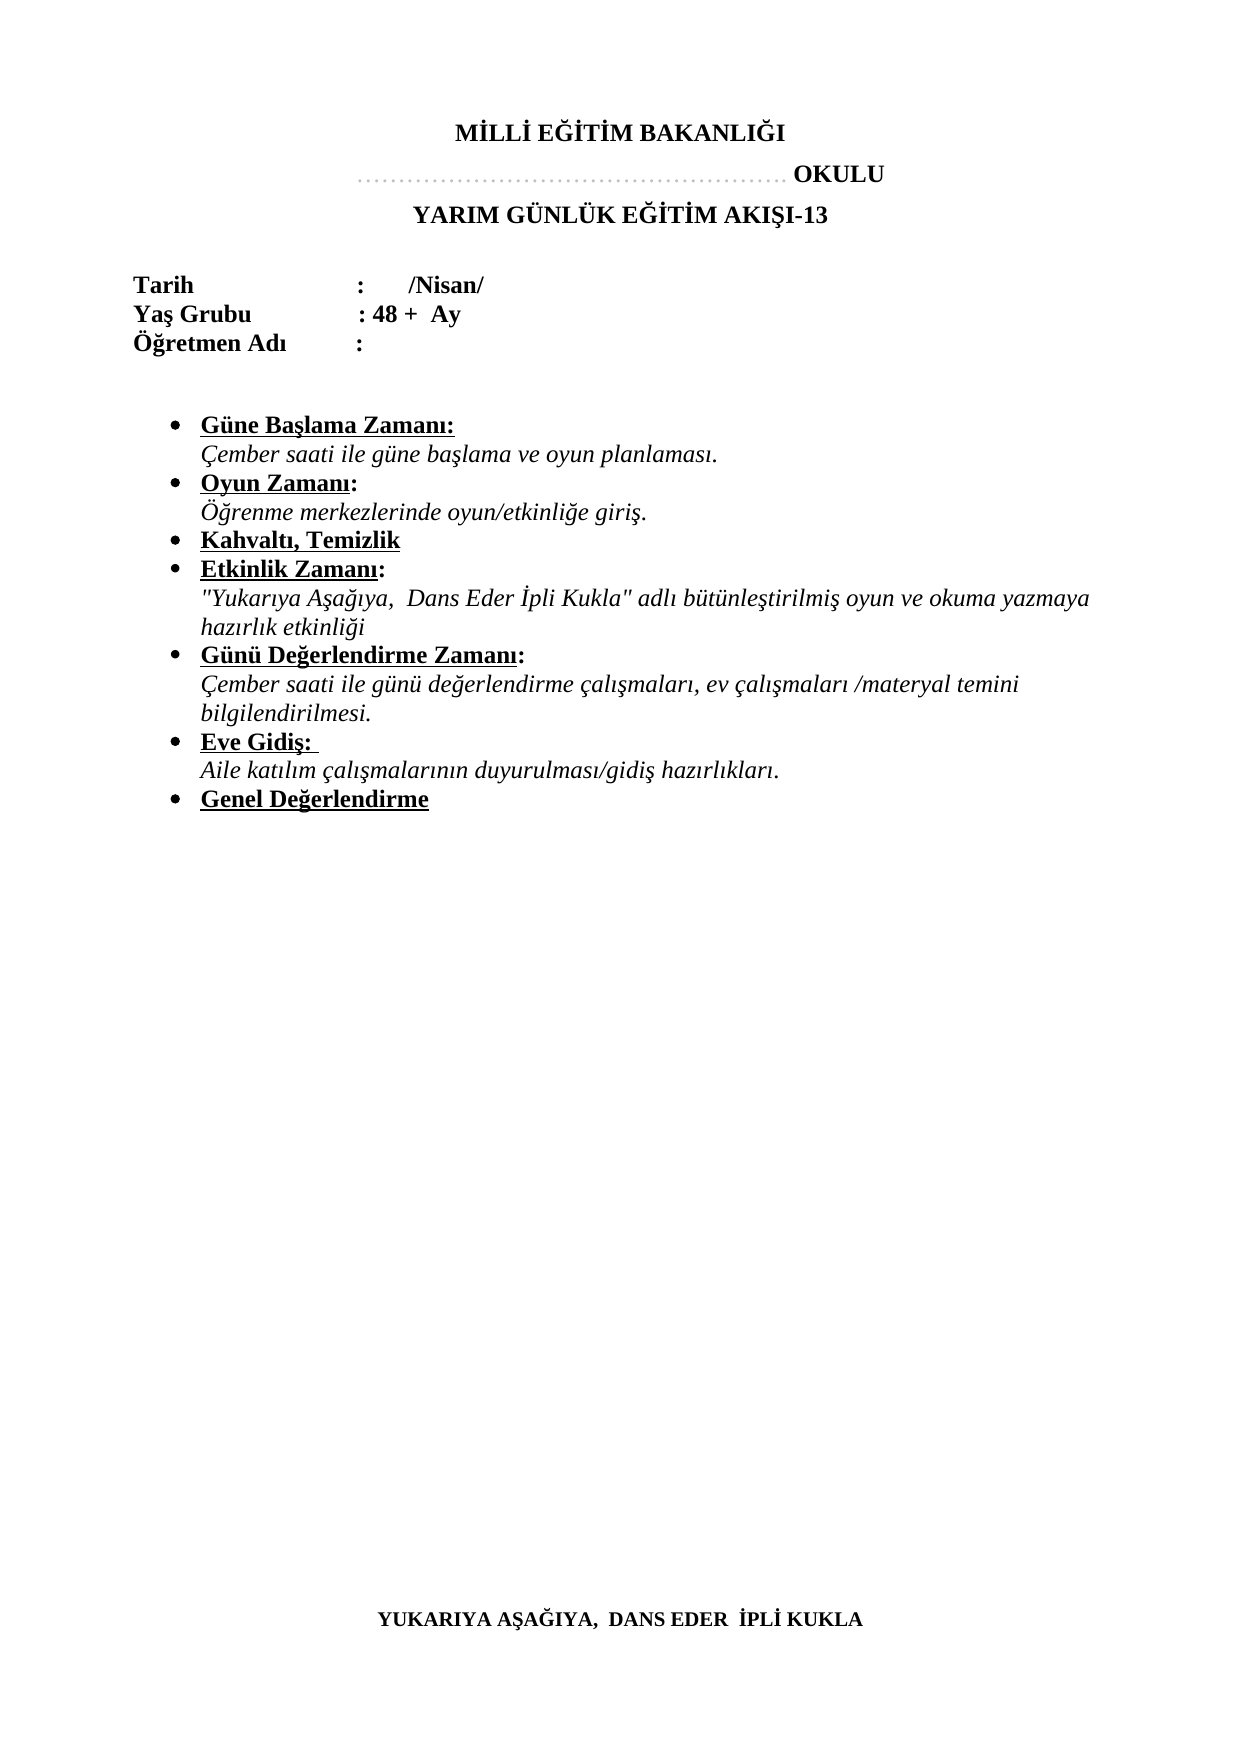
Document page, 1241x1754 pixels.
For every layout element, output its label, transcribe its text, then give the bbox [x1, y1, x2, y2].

list Aile katılım çalışmalarının duyurulması/gidiş hazırlıkları. [200, 756, 1070, 784]
list Öğrenme merkezlerinde oyun/etkinliğe giriş. [200, 497, 1070, 526]
list Genel Değerlendirme [171, 784, 1070, 813]
list Günü Değerlendirme Zamanı: [171, 641, 1070, 669]
text Tarih : /Nisan/ [133, 271, 1092, 299]
list Çember saati ile güne başlama ve oyun planlaması. [200, 439, 1070, 468]
list Etkinlik Zamanı: [171, 554, 1070, 583]
text Yaş Grubu : 48 + Ay [133, 299, 1092, 328]
text MİLLİ EĞİTİM BAKANLIĞI [148, 118, 1092, 147]
list Oyun Zamanı: [171, 468, 1070, 497]
text "Yukarıya Aşağıya, Dans Eder İpli Kukla" adlı bütünleştirilmiş oyun ve okuma yazmaya hazırlık etkinliği [200, 583, 1092, 641]
text Öğretmen Adı : [133, 328, 1092, 357]
text YUKARIYA AŞAĞIYA, DANS EDER İPLİ KUKLA [148, 1607, 1092, 1631]
list Kahvaltı, Temizlik [171, 526, 1070, 554]
list Çember saati ile günü değerlendirme çalışmaları, ev çalışmaları /materyal temini bilgilendirilmesi. [200, 669, 1070, 727]
text ……………………………………………. OKULU [148, 159, 1092, 188]
text YARIM GÜNLÜK EĞİTİM AKIŞI-13 [148, 201, 1092, 229]
list Eve Gidiş: [171, 727, 1070, 756]
list Güne Başlama Zamanı: [171, 411, 1070, 439]
